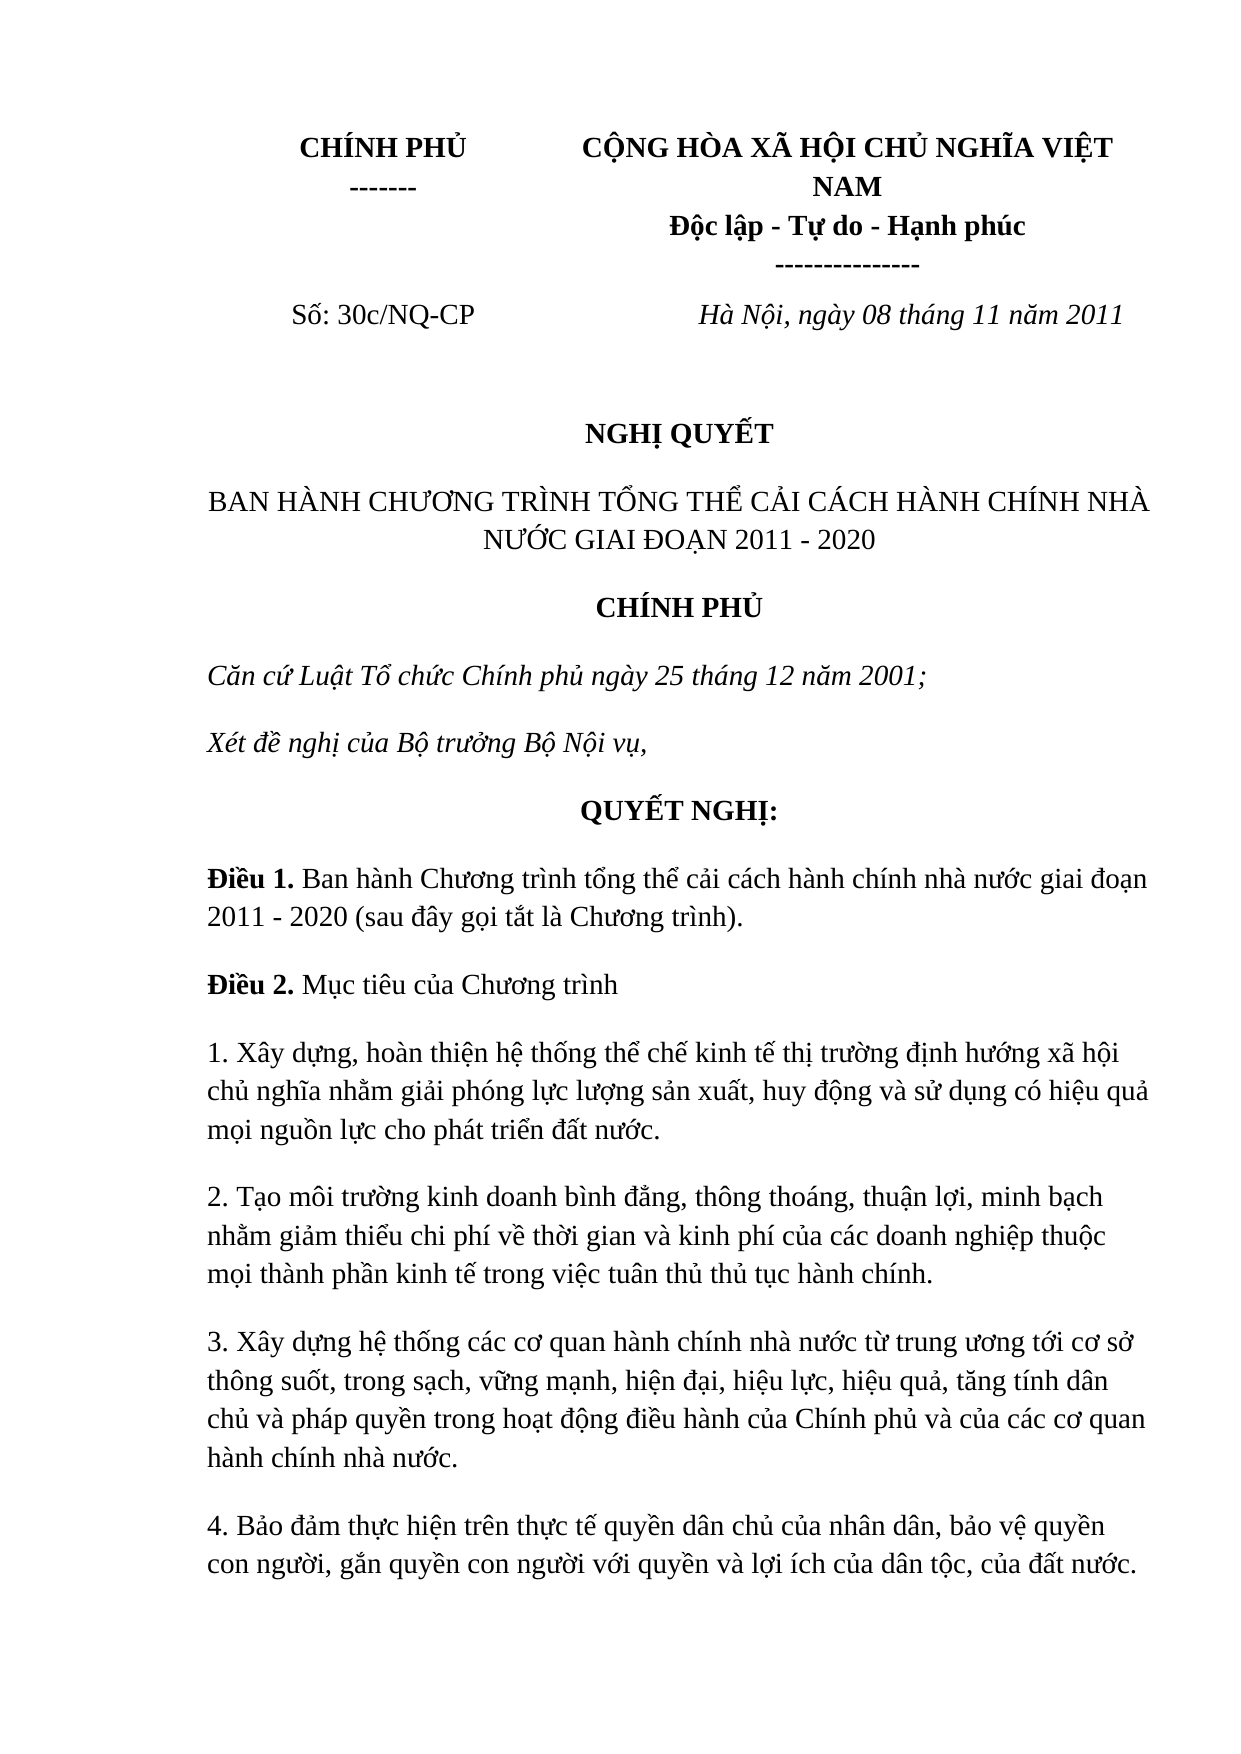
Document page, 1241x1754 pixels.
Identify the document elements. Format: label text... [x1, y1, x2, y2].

text NGHỊ QUYẾT [207, 416, 1152, 449]
text CHÍNH PHỦ [207, 590, 1152, 623]
text BAN HÀNH CHƯƠNG TRÌNH TỔNG THỂ CẢI CÁCH HÀNH CHÍNH NHÀ NƯỚC GIAI ĐOẠN 2011 - 2020 [207, 484, 1152, 556]
table_header CỘNG HÒA XÃ HỘI CHỦ NGHĨA VIỆT NAM Độc lập - Tự do - Hạnh phúc --------------- [559, 118, 1136, 285]
table_cell Số: 30c/NQ-CP [207, 285, 559, 336]
text 3. Xây dựng hệ thống các cơ quan hành chính nhà nước từ trung ương tới cơ sở thông suốt, trong sạch, vững mạnh, hiện đại, hiệu lực, hiệu quả, tăng tính dân chủ và pháp quyền trong hoạt động điều hành của Chính phủ và của các cơ quan hành chính nhà nước. [207, 1324, 1152, 1473]
text Căn cứ Luật Tổ chức Chính phủ ngày 25 tháng 12 năm 2001; [207, 658, 1152, 691]
text 4. Bảo đảm thực hiện trên thực tế quyền dân chủ của nhân dân, bảo vệ quyền con người, gắn quyền con người với quyền và lợi ích của dân tộc, của đất nước. [207, 1508, 1152, 1580]
text Xét đề nghị của Bộ trưởng Bộ Nội vụ, [207, 725, 1152, 759]
text 2. Tạo môi trường kinh doanh bình đẳng, thông thoáng, thuận lợi, minh bạch nhằm giảm thiểu chi phí về thời gian và kinh phí của các doanh nghiệp thuộc mọi thành phần kinh tế trong việc tuân thủ thủ tục hành chính. [207, 1179, 1152, 1290]
text Điều 1. Ban hành Chương trình tổng thể cải cách hành chính nhà nước giai đoạn 2011 - 2020 (sau đây gọi tắt là Chương trình). [207, 861, 1152, 933]
text 1. Xây dựng, hoàn thiện hệ thống thể chế kinh tế thị trường định hướng xã hội chủ nghĩa nhằm giải phóng lực lượng sản xuất, huy động và sử dụng có hiệu quả mọi nguồn lực cho phát triển đất nước. [207, 1035, 1152, 1145]
text Điều 2. Mục tiêu của Chương trình [207, 967, 1152, 1001]
text QUYẾT NGHỊ: [207, 793, 1152, 827]
table_header CHÍNH PHỦ ------- [207, 118, 559, 285]
table_cell Hà Nội, ngày 08 tháng 11 năm 2011 [559, 285, 1136, 336]
